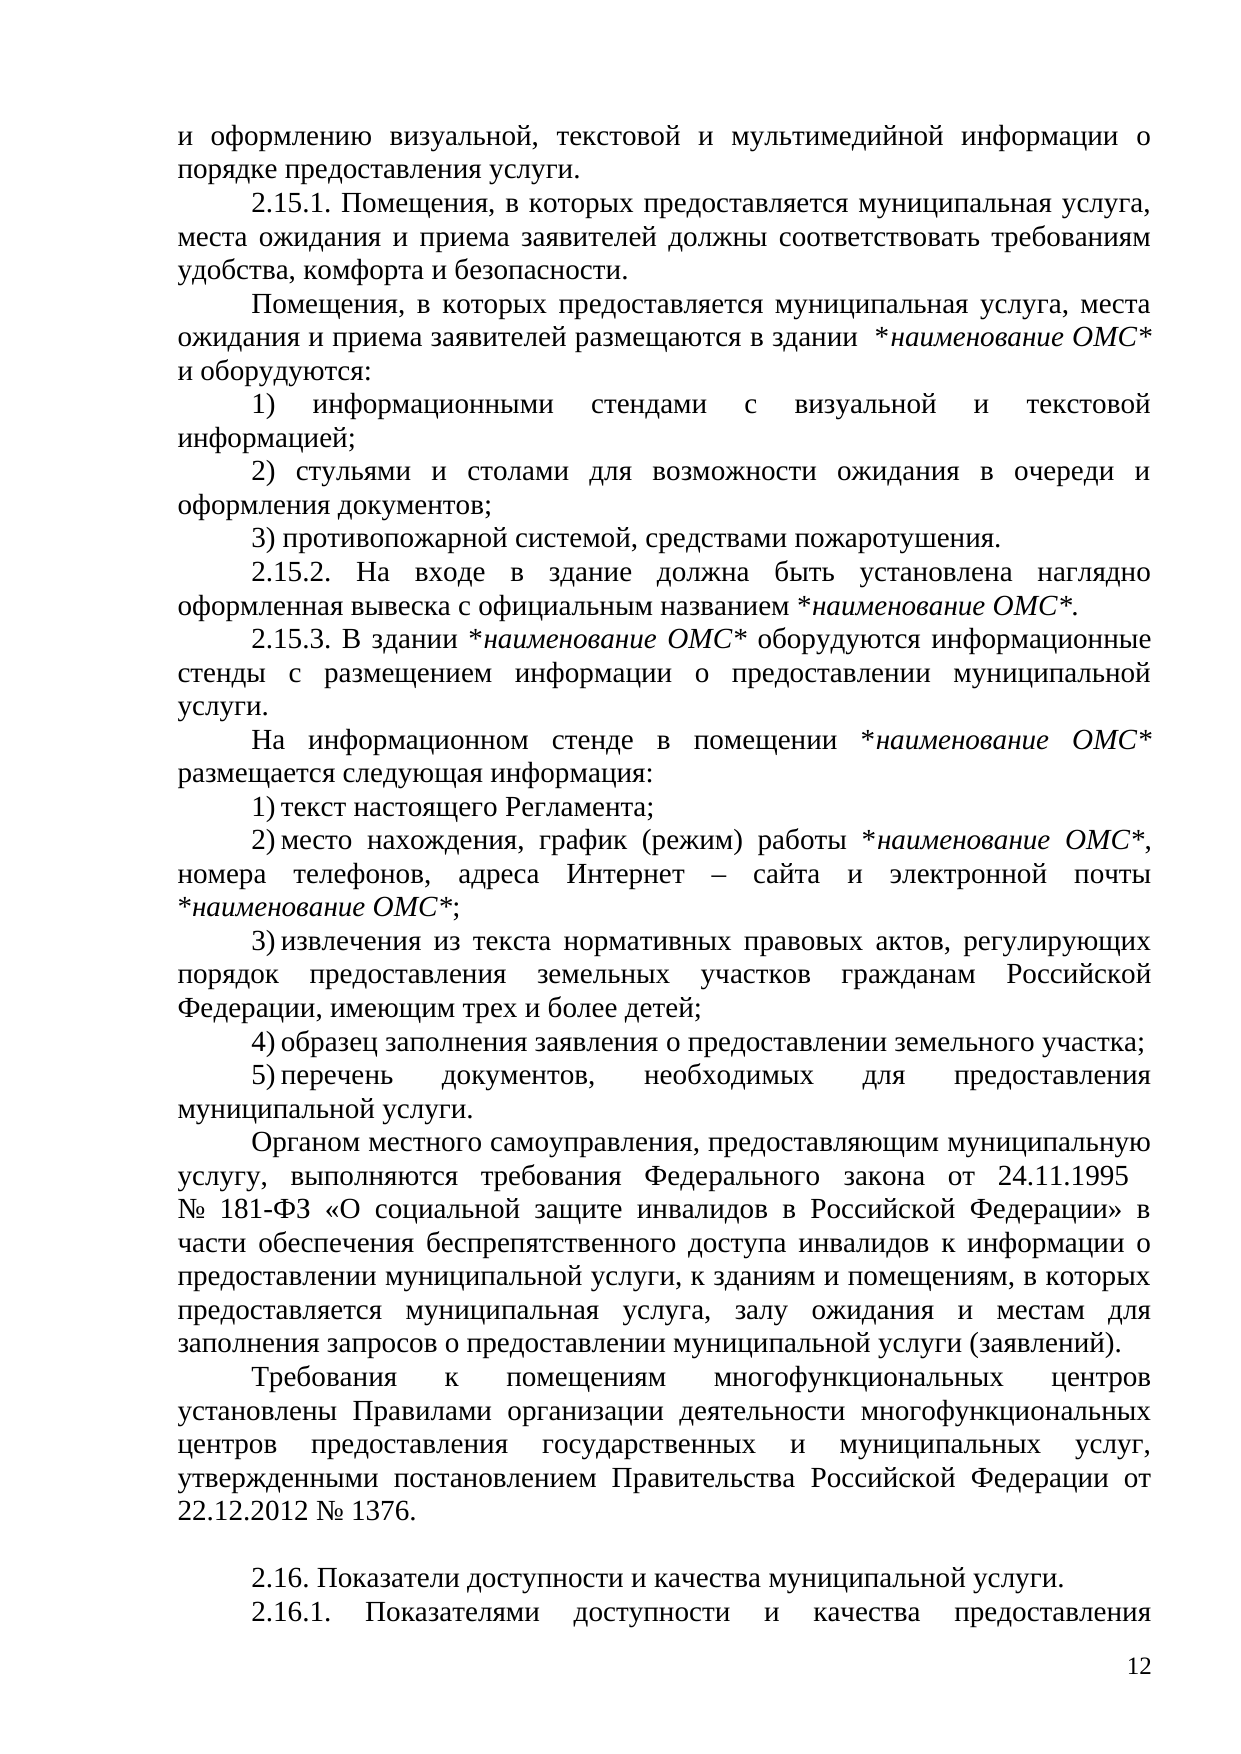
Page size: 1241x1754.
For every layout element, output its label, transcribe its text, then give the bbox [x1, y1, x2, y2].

list извлечения из текста нормативных правовых актов, регулирующих порядок предоставления земельных участков гражданам Российской Федерации, имеющим трех и более детей; [177, 923, 1152, 1024]
list 2) стульями и столами для возможности ожидания в очереди и оформления документов; [177, 453, 1152, 521]
list 2.15.3. В здании *наименование ОМС* оборудуются информационные стенды с размещением информации о предоставлении муниципальной услуги. [177, 621, 1152, 722]
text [177, 118, 1152, 185]
list 2.15.2. На входе в здание должна быть установлена наглядно оформленная вывеска с официальным названием *наименование ОМС*. [177, 554, 1152, 621]
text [177, 1594, 1152, 1627]
text Органом местного самоуправления, предоставляющим муниципальную услугу, выполняются требования Федерального закона от 24.11.1995 № 181-ФЗ «О социальной защите инвалидов в Российской Федерации» в части обеспечения беспрепятственного доступа инвалидов к информации о предоставлении муниципальной услуги, к зданиям и помещениям, в которых предоставляется муниципальная услуга, залу ожидания и местам для заполнения запросов о предоставлении муниципальной услуги (заявлений). [177, 1124, 1152, 1359]
list место нахождения, график (режим) работы *наименование ОМС*, номера телефонов, адреса Интернет – сайта и электронной почты *наименование ОМС*; [177, 822, 1152, 923]
list образец заполнения заявления о предоставлении земельного участка; [177, 1024, 1152, 1057]
text Требования к помещениям многофункциональных центров установлены Правилами организации деятельности многофункциональных центров предоставления государственных и муниципальных услуг, утвержденными постановлением Правительства Российской Федерации от 22.12.2012 № 1376. [177, 1359, 1152, 1527]
list 3) противопожарной системой, средствами пожаротушения. [177, 521, 1152, 554]
list 2.15.1. Помещения, в которых предоставляется муниципальная услуга, места ожидания и приема заявителей должны соответствовать требованиям удобства, комфорта и безопасности. [177, 185, 1152, 286]
text На информационном стенде в помещении *наименование ОМС* размещается следующая информация: [177, 722, 1152, 789]
list 2.16. Показатели доступности и качества муниципальной услуги. [177, 1560, 1152, 1594]
list текст настоящего Регламента; [177, 789, 1152, 822]
list перечень документов, необходимых для предоставления муниципальной услуги. [177, 1057, 1152, 1124]
list Помещения, в которых предоставляется муниципальная услуга, места ожидания и приема заявителей размещаются в здании *наименование ОМС* и оборудуются: [177, 286, 1152, 386]
list 1) информационными стендами с визуальной и текстовой информацией; [177, 386, 1152, 453]
